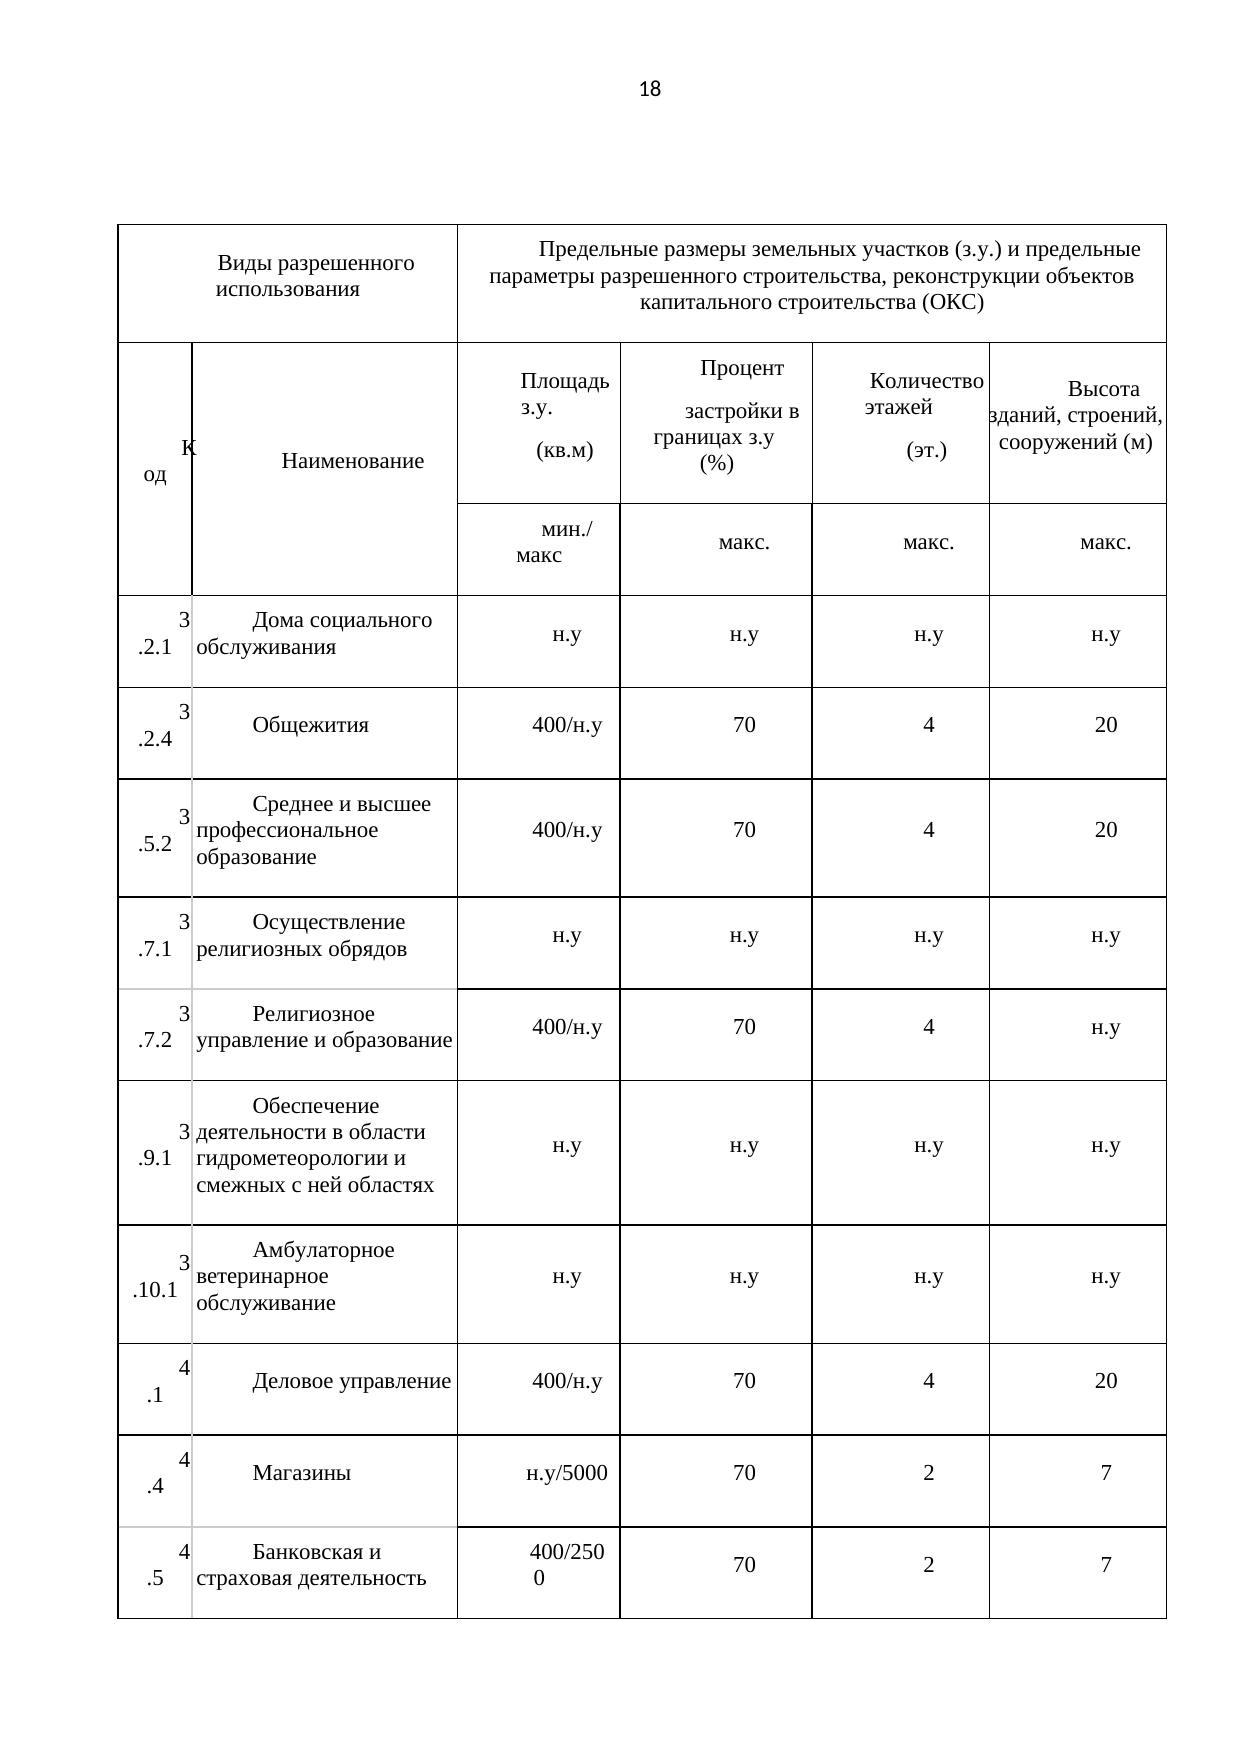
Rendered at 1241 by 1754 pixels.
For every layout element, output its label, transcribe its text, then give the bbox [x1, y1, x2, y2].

table_cell 2 [813, 1528, 989, 1618]
table_cell Код [119, 343, 191, 594]
table_cell н.у [458, 596, 619, 686]
table_cell н.у [990, 596, 1166, 686]
table_cell Банковская и страховая деятельность [193, 1528, 457, 1618]
table_cell 4.1 [119, 1344, 191, 1434]
table_cell н.у [813, 596, 989, 686]
table_cell 2 [813, 1436, 989, 1526]
table_cell 20 [990, 780, 1166, 896]
table_cell н.у [813, 898, 989, 988]
table_cell 3.10.1 [119, 1226, 191, 1342]
table_cell н.у [621, 1081, 811, 1224]
table_cell н.у [813, 1081, 989, 1224]
table_cell Магазины [193, 1436, 457, 1526]
table_cell 20 [990, 1344, 1166, 1434]
table_cell Обеспечение деятельности в области гидрометеорологии и смежных с ней областях [193, 1081, 457, 1224]
table_cell 3.2.4 [119, 688, 191, 778]
table_cell 4.4 [119, 1436, 191, 1526]
table_cell 70 [621, 688, 811, 778]
table_cell Дома социального обслуживания [193, 596, 457, 686]
table_cell н.у [990, 990, 1166, 1080]
table_cell Осуществление религиозных обрядов [193, 898, 457, 988]
table_cell 70 [621, 1344, 811, 1434]
table_cell макс. [621, 504, 811, 594]
table_cell 3.7.2 [119, 990, 191, 1080]
table_cell 20 [990, 688, 1166, 778]
table_cell Высота зданий, строений, сооружений (м) [990, 343, 1166, 503]
table_cell н.у [621, 596, 811, 686]
table_cell 400/н.у [458, 990, 619, 1080]
table_cell н.у [990, 898, 1166, 988]
table_cell мин./макс [458, 504, 619, 594]
table_cell н.у [458, 1226, 619, 1342]
table_cell 4 [813, 990, 989, 1080]
table_cell 70 [621, 990, 811, 1080]
table_cell 70 [621, 1528, 811, 1618]
table_cell н.у [990, 1226, 1166, 1342]
table_cell Общежития [193, 688, 457, 778]
table_cell 4.5 [119, 1528, 191, 1618]
table_cell 3.5.2 [119, 780, 191, 896]
table_cell 4 [813, 688, 989, 778]
table_cell 7 [990, 1436, 1166, 1526]
table_cell н.у [990, 1081, 1166, 1224]
table_cell 4 [813, 780, 989, 896]
table_cell Деловое управление [193, 1344, 457, 1434]
table_cell 3.2.1 [119, 596, 191, 686]
table_cell 70 [621, 1436, 811, 1526]
table_cell 7 [990, 1528, 1166, 1618]
table_cell Амбулаторное ветеринарное обслуживание [193, 1226, 457, 1342]
table_cell 400/н.у [458, 780, 619, 896]
table_cell 4 [813, 1344, 989, 1434]
table_cell н.у [621, 1226, 811, 1342]
table_cell макс. [813, 504, 989, 594]
table_header Виды разрешенного использования [119, 225, 457, 342]
table_cell Наименование [193, 343, 457, 594]
table_cell 3.7.1 [119, 898, 191, 988]
table_cell макс. [990, 504, 1166, 594]
table_cell н.у [458, 898, 619, 988]
table_cell Среднее и высшее профессиональное образование [193, 780, 457, 896]
table_cell н.у [458, 1081, 619, 1224]
table_cell Религиозное управление и образование [193, 990, 457, 1080]
table_cell 400/н.у [458, 1344, 619, 1434]
table_cell 400/2500 [458, 1528, 619, 1618]
table_cell н.у [813, 1226, 989, 1342]
table_cell Процент застройки в границах з.у (%) [621, 343, 812, 503]
table_cell 400/н.у [458, 688, 619, 778]
table_cell Количество этажей (эт.) [813, 343, 989, 503]
table_cell 70 [621, 780, 811, 896]
table_cell Площадь з.у. (кв.м) [458, 343, 620, 503]
table_cell н.у [621, 898, 811, 988]
table_header Предельные размеры земельных участков (з.у.) и предельные параметры разрешенного строительства, реконструкции объектов капитального строительства (ОКС) [458, 225, 1166, 342]
table_cell 3.9.1 [119, 1081, 191, 1224]
table_cell н.у/5000 [458, 1436, 619, 1526]
